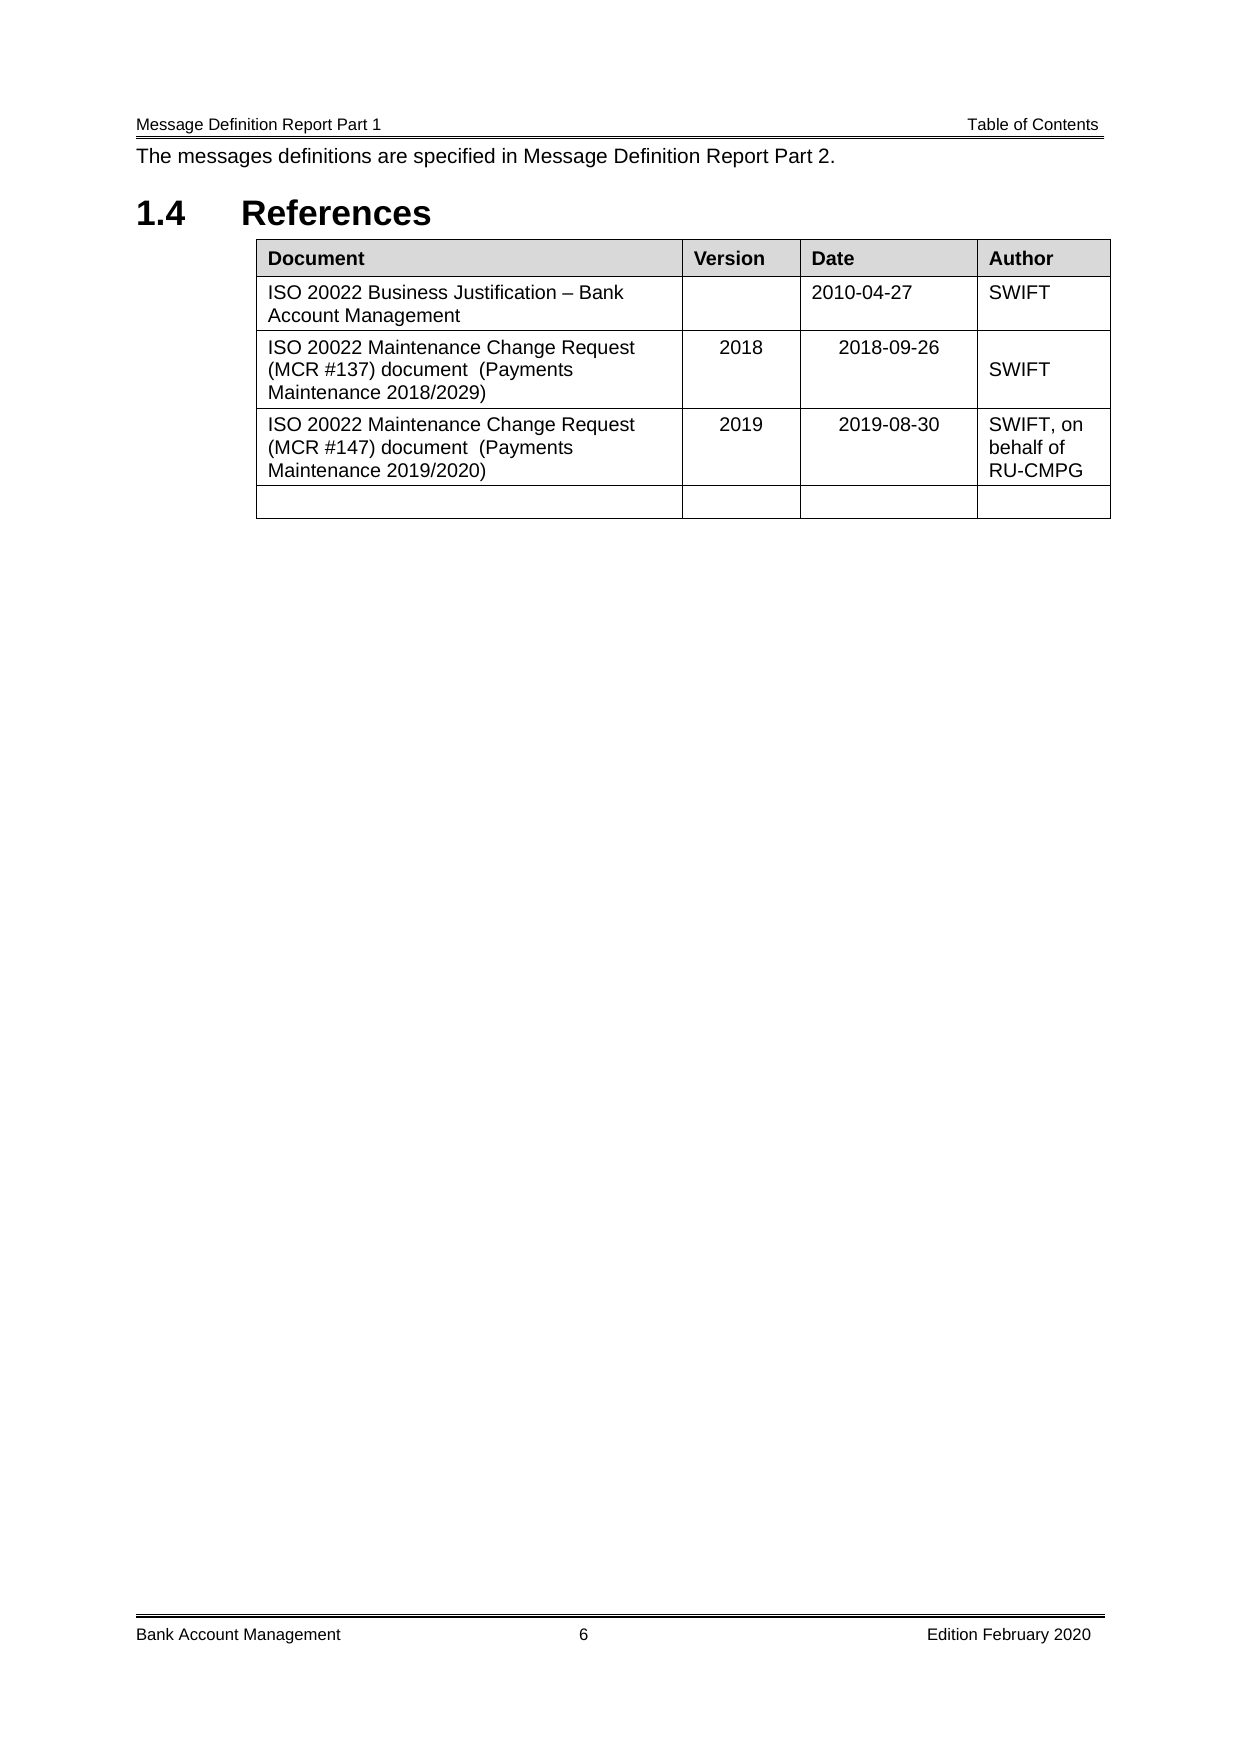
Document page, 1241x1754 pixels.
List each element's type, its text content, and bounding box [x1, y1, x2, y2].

table_cell [683, 486, 800, 517]
table_header Date [801, 240, 977, 276]
table_cell ISO 20022 Maintenance Change Request (MCR #137) document (Payments Maintenance 2018/2029) [257, 331, 682, 408]
table_cell [257, 486, 682, 517]
subtitle References [136, 192, 1104, 233]
table_cell [683, 277, 800, 330]
table_cell 2010-04-27 [801, 277, 977, 330]
table_header Version [683, 240, 800, 276]
table_cell [801, 486, 977, 517]
table_cell 2019-08-30 [801, 409, 977, 485]
table_cell SWIFT, on behalf of RU-CMPG [978, 409, 1110, 485]
table_cell 2018 [683, 331, 800, 408]
table_header Author [978, 240, 1110, 276]
table_cell ISO 20022 Business Justification – Bank Account Management [257, 277, 682, 330]
table_cell 2018-09-26 [801, 331, 977, 408]
table_cell SWIFT [978, 331, 1110, 408]
table_cell 2019 [683, 409, 800, 485]
table_cell SWIFT [978, 277, 1110, 330]
table_header Document [257, 240, 682, 276]
table_cell ISO 20022 Maintenance Change Request (MCR #147) document (Payments Maintenance 2019/2020) [257, 409, 682, 485]
table_cell [978, 486, 1110, 517]
text The messages definitions are specified in Message Definition Report Part 2. [136, 143, 1104, 167]
